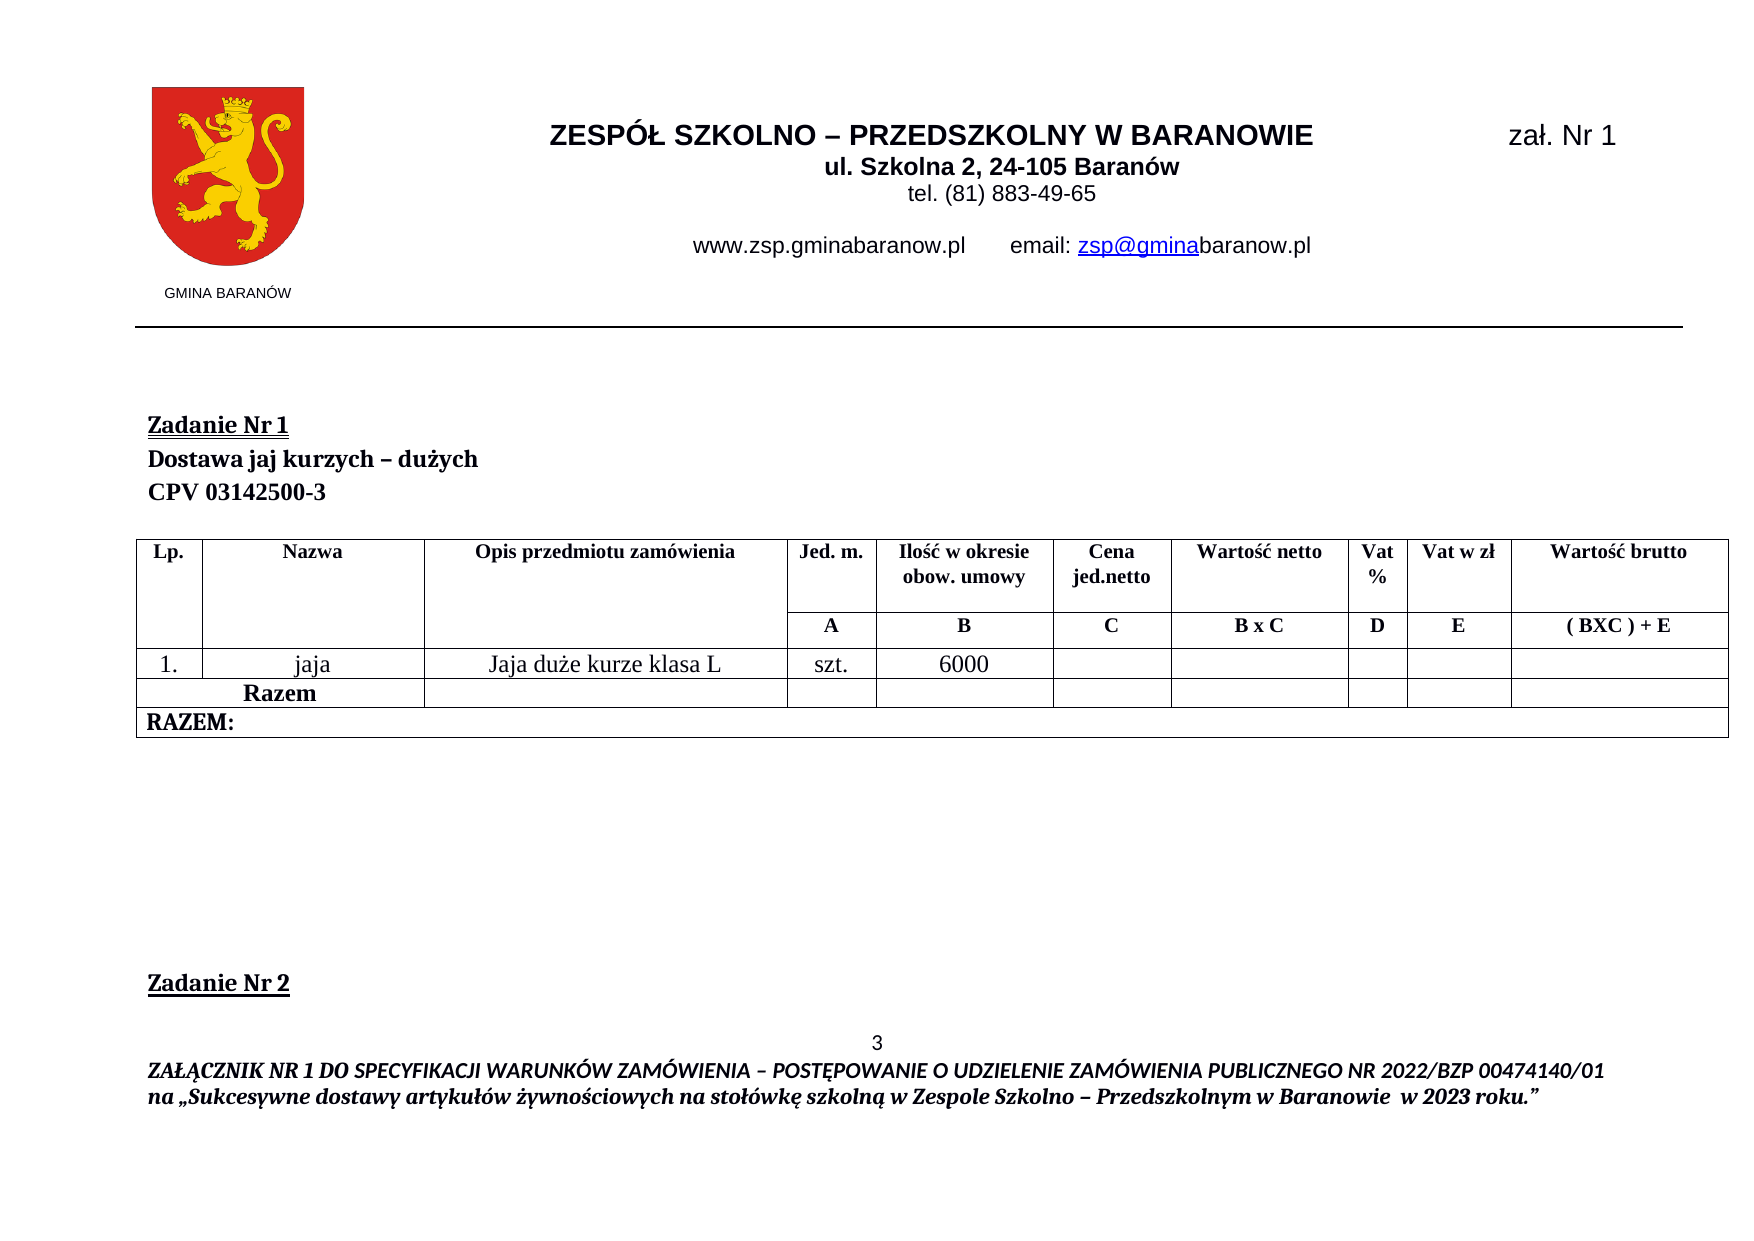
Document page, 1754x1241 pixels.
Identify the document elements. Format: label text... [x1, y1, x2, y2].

table_header Jed. m. [788, 540, 876, 612]
table_header Cena jed.netto [1054, 540, 1171, 612]
table_cell [1512, 679, 1728, 707]
table_cell [1512, 649, 1728, 677]
table_cell Jaja duże kurze klasa L [425, 649, 787, 677]
table_cell 6000 [877, 649, 1053, 677]
table_header Opis przedmiotu zamówienia [425, 540, 787, 648]
table_cell Razem [137, 679, 424, 707]
picture [151, 87, 305, 266]
table_cell E [1408, 613, 1511, 648]
text Zadanie Nr 1 [148, 411, 1606, 440]
table_cell [1408, 679, 1511, 707]
table_cell szt. [788, 649, 876, 677]
table_cell [1408, 649, 1511, 677]
table_cell RAZEM: [137, 708, 1728, 737]
table_cell [1349, 679, 1407, 707]
table_cell jaja [203, 649, 424, 677]
table_header Wartość netto [1172, 540, 1348, 612]
table_cell B [877, 613, 1053, 648]
table_cell [1054, 649, 1171, 677]
table_cell 1. [137, 649, 202, 677]
table_cell [1172, 649, 1348, 677]
table_cell [877, 679, 1053, 707]
table_cell ( BXC ) + E [1512, 613, 1728, 648]
table_cell C [1054, 613, 1171, 648]
text Zadanie Nr 2 [148, 969, 1606, 998]
table_cell [788, 679, 876, 707]
table_cell A [788, 613, 876, 648]
table_cell B x C [1172, 613, 1348, 648]
table_cell [425, 679, 787, 707]
table_cell [1349, 649, 1407, 677]
table_header Wartość brutto [1512, 540, 1728, 612]
table_cell D [1349, 613, 1407, 648]
table_header Lp. [137, 540, 202, 648]
table_header Vat w zł [1408, 540, 1511, 612]
table_cell [1054, 679, 1171, 707]
table_cell [1172, 679, 1348, 707]
table_header Vat % [1349, 540, 1407, 612]
table_header Ilość w okresie obow. umowy [877, 540, 1053, 612]
text Dostawa jaj kurzych – dużych [148, 444, 1606, 473]
table_header Nazwa [203, 540, 424, 648]
text CPV 03142500-3 [148, 477, 1606, 506]
